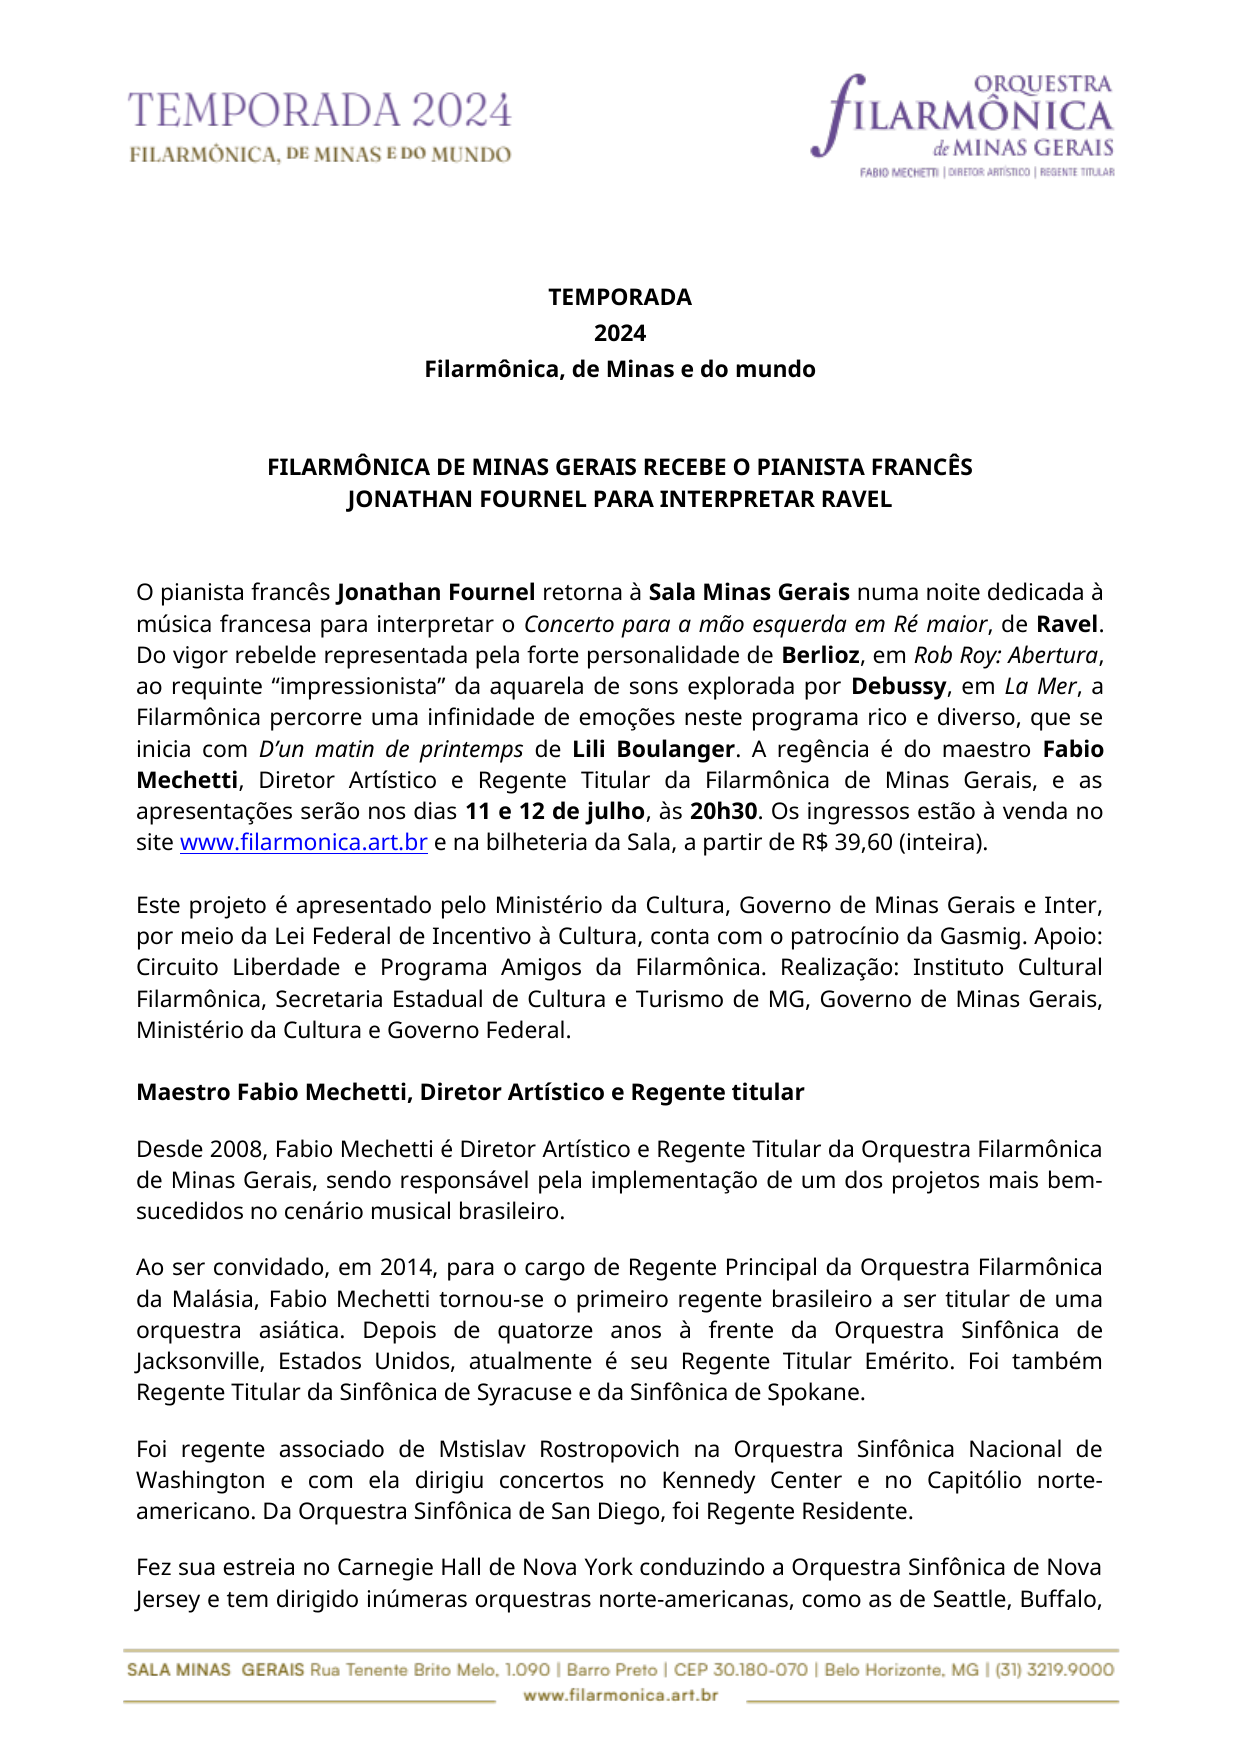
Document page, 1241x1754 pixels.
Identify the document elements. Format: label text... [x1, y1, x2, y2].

text Ao ser convidado, em 2014, para o cargo de Regente Principal da Orquestra Filarmônica da Malásia, Fabio Mechetti tornou-se o primeiro regente brasileiro a ser titular de uma orquestra asiática. Depois de quatorze anos à frente da Orquestra Sinfônica de Jacksonville, Estados Unidos, atualmente é seu Regente Titular Emérito. Foi também Regente Titular da Sinfônica de Syracuse e da Sinfônica de Spokane. [136, 1251, 1104, 1408]
text Desde 2008, Fabio Mechetti é Diretor Artístico e Regente Titular da Orquestra Filarmônica de Minas Gerais, sendo responsável pela implementação de um dos projetos mais bem-sucedidos no cenário musical brasileiro. [136, 1133, 1104, 1226]
text JONATHAN FOURNEL PARA INTERPRETAR RAVEL [136, 483, 1104, 514]
text TEMPORADA [136, 281, 1104, 312]
text Foi regente associado de Mstislav Rostropovich na Orquestra Sinfônica Nacional de Washington e com ela dirigiu concertos no Kennedy Center e no Capitólio norte-americano. Da Orquestra Sinfônica de San Diego, foi Regente Residente. [136, 1433, 1104, 1526]
text O pianista francês Jonathan Fournel retorna à Sala Minas Gerais numa noite dedicada à música francesa para interpretar o Concerto para a mão esquerda em Ré maior, de Ravel. Do vigor rebelde representada pela forte personalidade de Berlioz, em Rob Roy: Abertura, ao requinte “impressionista” da aquarela de sons explorada por Debussy, em La Mer, a Filarmônica percorre uma infinidade de emoções neste programa rico e diverso, que se inicia com D’un matin de printemps de Lili Boulanger. A regência é do maestro Fabio Mechetti, Diretor Artístico e Regente Titular da Filarmônica de Minas Gerais, e as apresentações serão nos dias 11 e 12 de julho, às 20h30. Os ingressos estão à venda no site www.filarmonica.art.br e na bilheteria da Sala, a partir de R$ 39,60 (inteira). [136, 576, 1104, 858]
text 2024 [136, 317, 1104, 348]
text FILARMÔNICA DE MINAS GERAIS RECEBE O PIANISTA FRANCÊS [136, 451, 1104, 483]
text Este projeto é apresentado pelo Ministério da Cultura, Governo de Minas Gerais e Inter, por meio da Lei Federal de Incentivo à Cultura, conta com o patrocínio da Gasmig. Apoio: Circuito Liberdade e Programa Amigos da Filarmônica. Realização: Instituto Cultural Filarmônica, Secretaria Estadual de Cultura e Turismo de MG, Governo de Minas Gerais, Ministério da Cultura e Governo Federal. [136, 889, 1104, 1045]
text Maestro Fabio Mechetti, Diretor Artístico e Regente titular [136, 1076, 1104, 1108]
text Filarmônica, de Minas e do mundo [136, 353, 1104, 384]
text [136, 1551, 1104, 1614]
